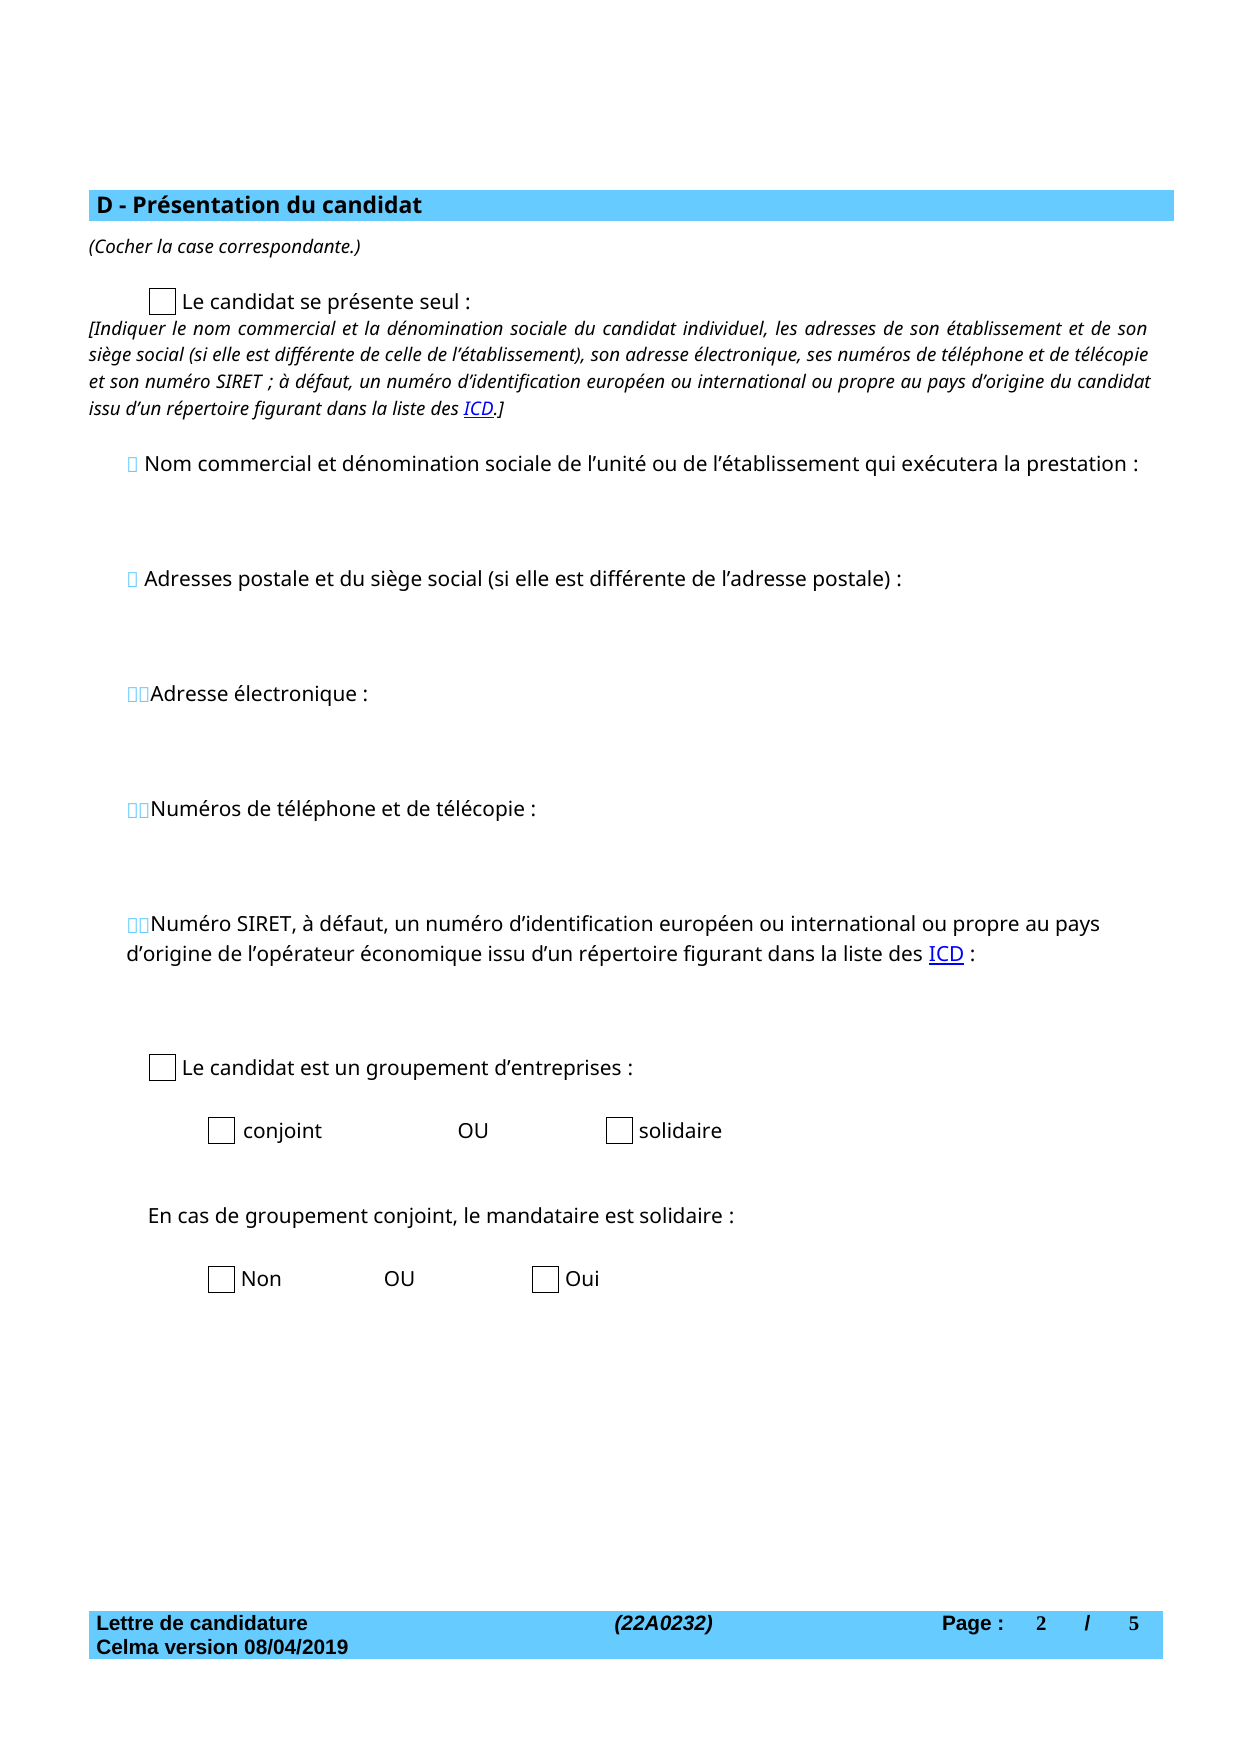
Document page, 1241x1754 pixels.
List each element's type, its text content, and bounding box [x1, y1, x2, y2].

text [Indiquer le nom commercial et la dénomination sociale du candidat individuel, les adresses de son établissement et de son siège social (si elle est différente de celle de l’établissement), son adresse électronique, ses numéros de téléphone et de télécopie et son numéro SIRET ; à défaut, un numéro d’identification européen ou international ou propre au pays d’origine du candidat issu d’un répertoire figurant dans la liste des ICD.] [89, 316, 1152, 421]
text En cas de groupement conjoint, le mandataire est solidaire : [89, 1201, 1152, 1230]
text conjoint OU solidaire [148, 1116, 1152, 1144]
text Numéro SIRET, à défaut, un numéro d’identification européen ou international ou propre au pays d’origine de l’opérateur économique issu d’un répertoire figurant dans la liste des ICD : [126, 909, 1152, 968]
table_header D - Présentation du candidat [89, 190, 1174, 221]
text Non OU Oui [148, 1264, 1152, 1293]
text (Cocher la case correspondante.) [89, 233, 1152, 259]
text Numéros de téléphone et de télécopie : [126, 794, 1152, 824]
text Adresse électronique : [126, 679, 1152, 709]
text Le candidat est un groupement d’entreprises : [89, 1053, 1152, 1081]
text  Nom commercial et dénomination sociale de l’unité ou de l’établissement qui exécutera la prestation : [126, 449, 1152, 479]
text  Adresses postale et du siège social (si elle est différente de l’adresse postale) : [126, 564, 1152, 594]
text Le candidat se présente seul : [148, 287, 1152, 316]
